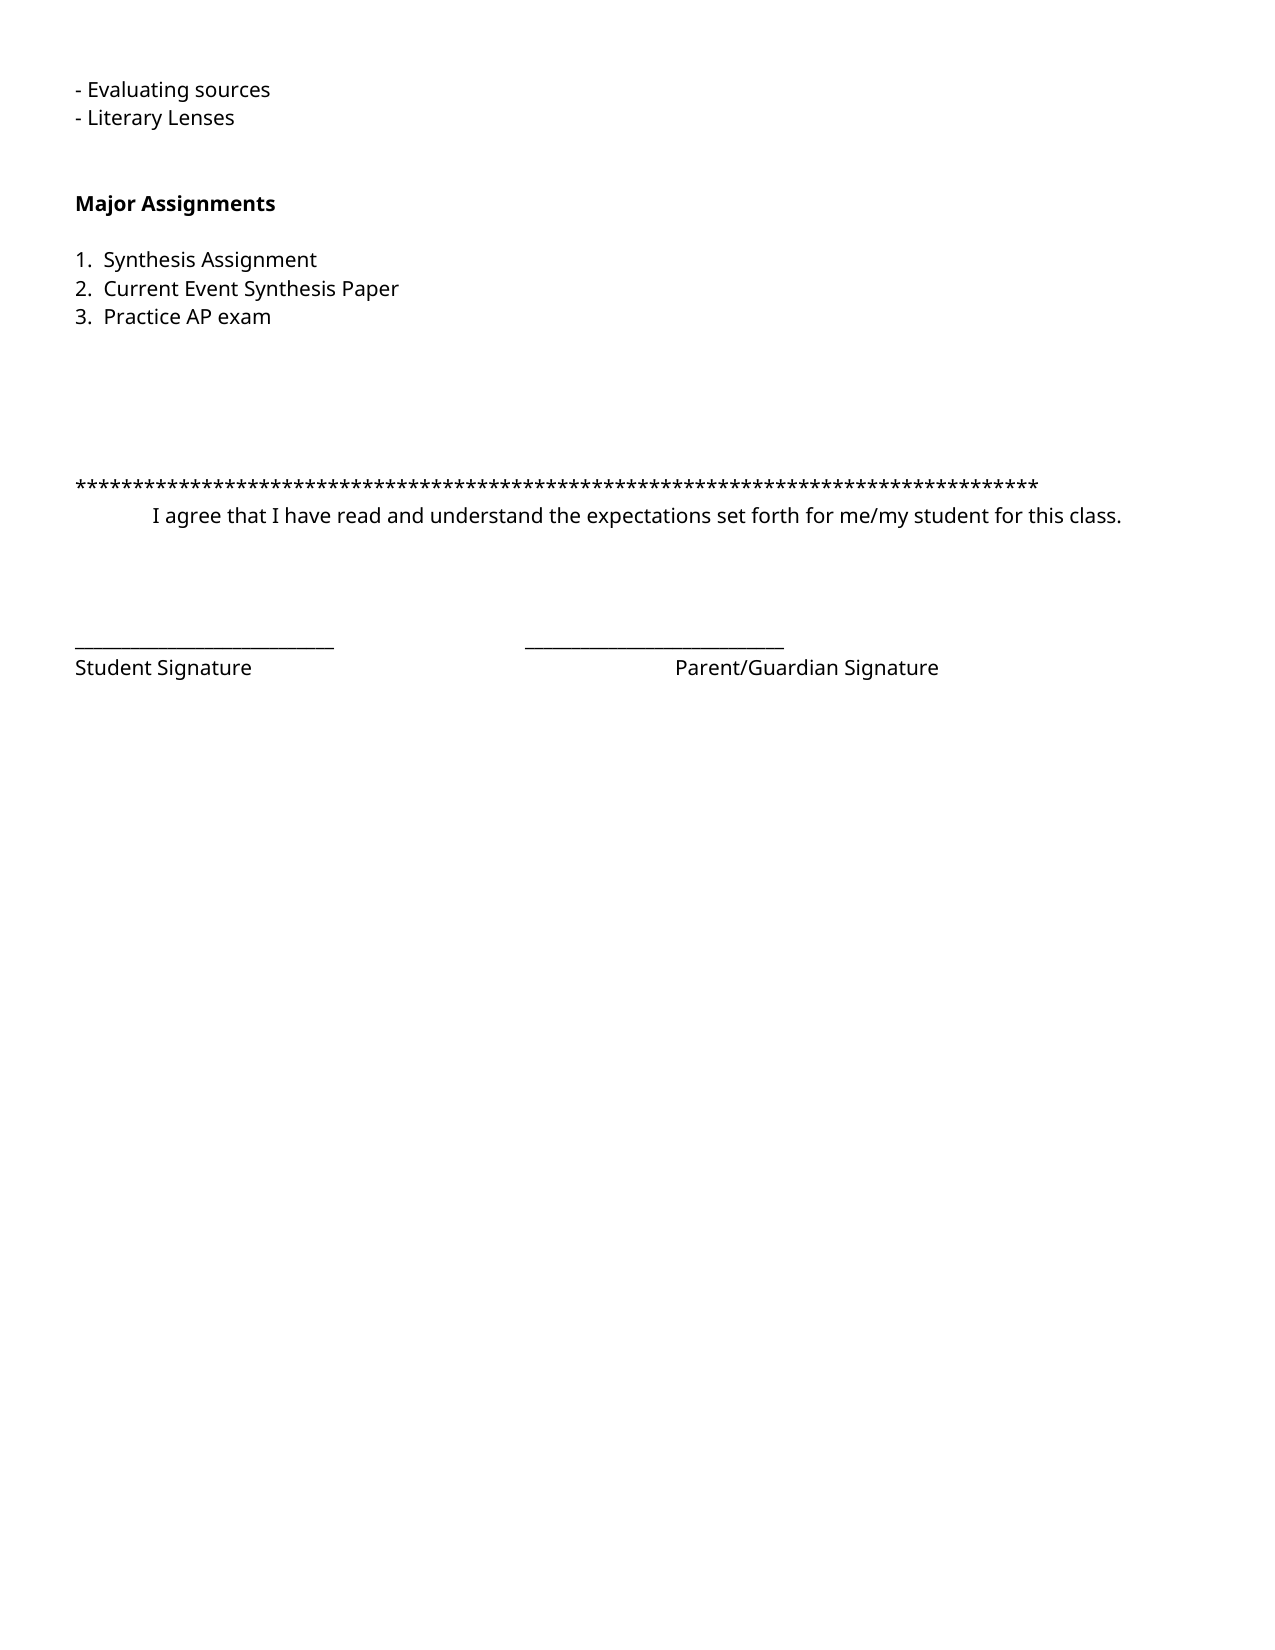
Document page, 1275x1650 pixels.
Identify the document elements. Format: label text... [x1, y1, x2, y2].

text 2. Current Event Synthesis Paper [75, 274, 1200, 302]
text 3. Practice AP exam [75, 302, 1200, 331]
text - Literary Lenses [75, 103, 1200, 132]
text I agree that I have read and understand the expectations set forth for me/my student for this class. [75, 502, 1200, 530]
text 1. Synthesis Assignment [75, 246, 1200, 274]
text ************************************************************************************ [75, 473, 1200, 502]
text Major Assignments [75, 189, 1200, 217]
text ____________________________ ____________________________ Student Signature Parent/Guardian Signature [75, 624, 1200, 681]
text - Evaluating sources [75, 75, 1200, 103]
